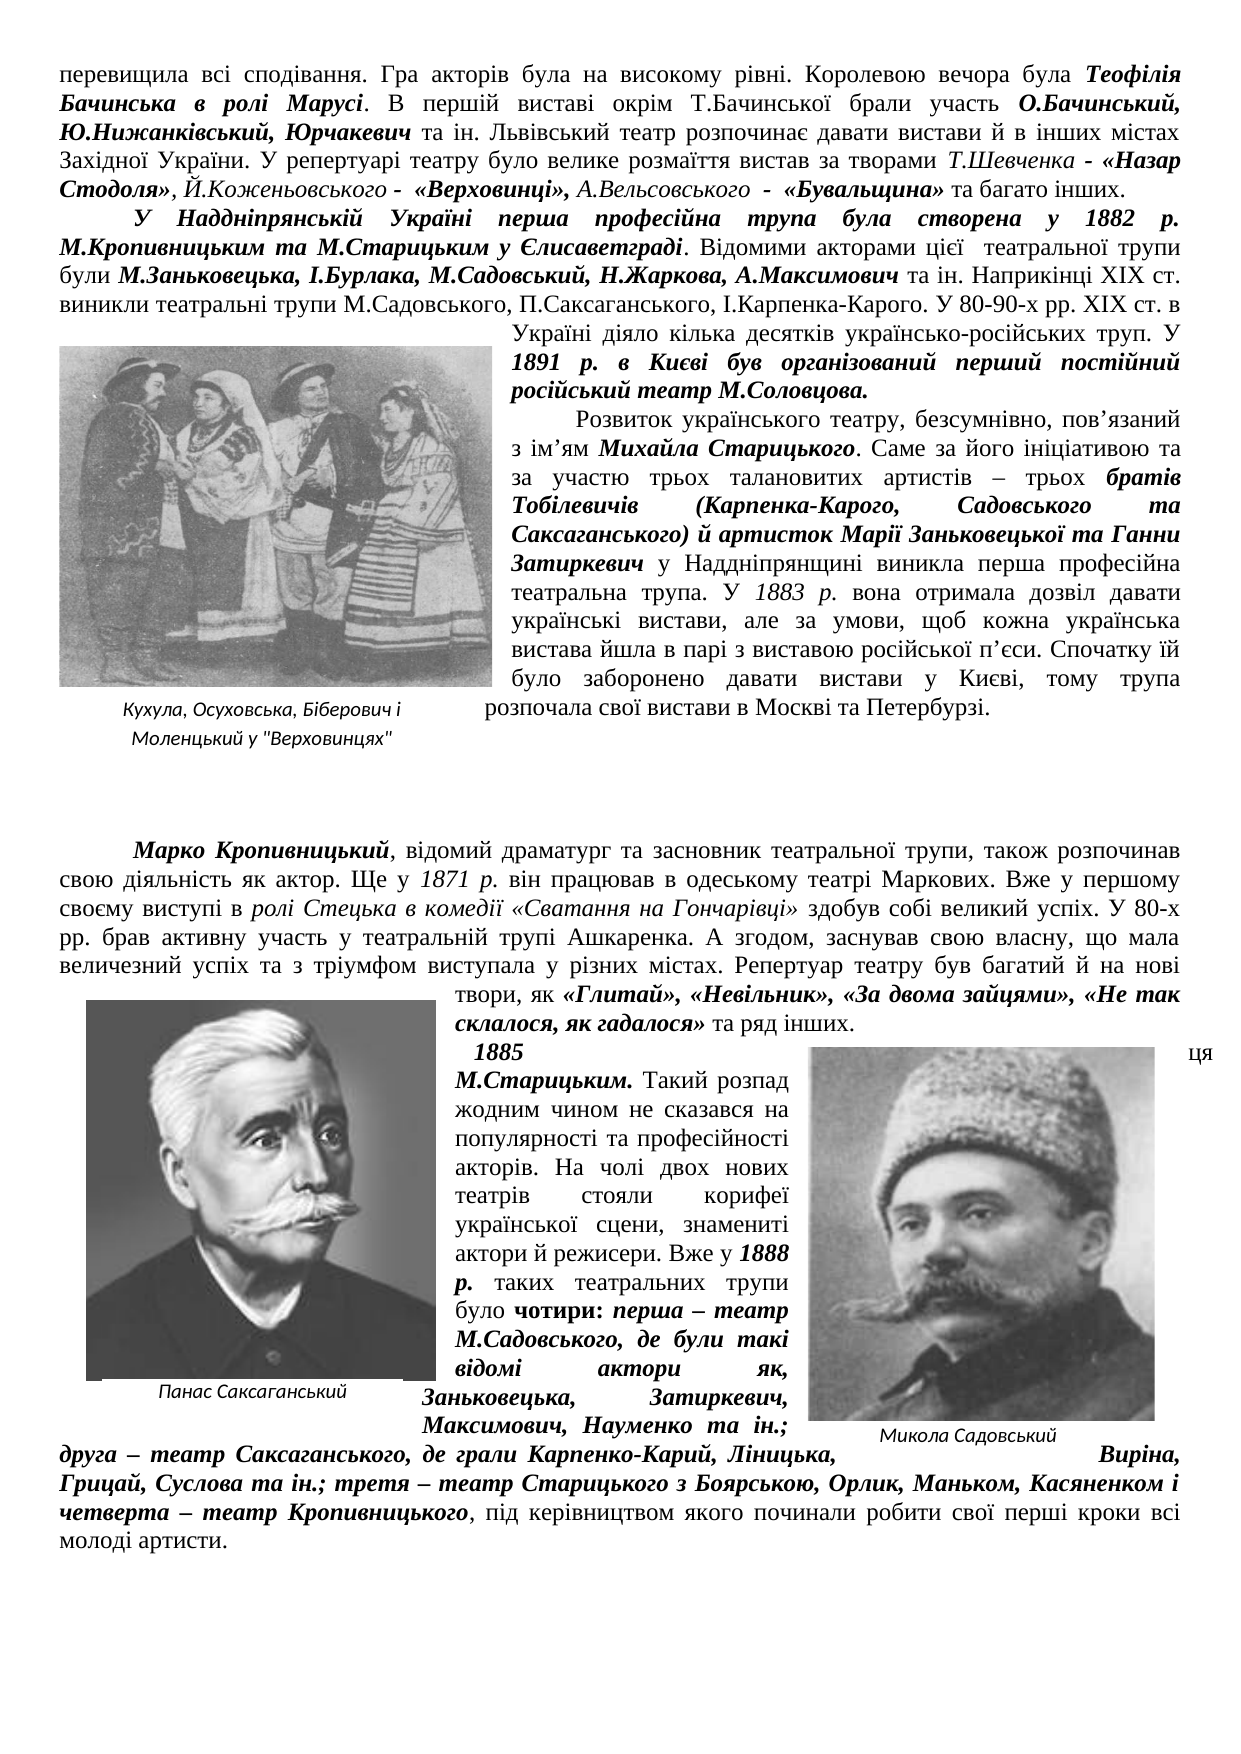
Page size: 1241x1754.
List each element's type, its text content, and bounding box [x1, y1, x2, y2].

picture [86, 1000, 436, 1381]
picture [59, 346, 493, 687]
picture [807, 1047, 1155, 1421]
text Марко Кропивницький, відомий драматург та засновник театральної трупи, також розпочинав свою діяльність як актор. Ще у 1871 р. він працював в одеському театрі Маркових. Вже у першому своєму виступі в ролі Стецька в комедії «Сватання на Гончарівці» здобув собі великий успіх. У 80-х рр. брав активну участь у театральній трупі Ашкаренка. А згодом, заснував свою власну, що мала величезний успіх та з тріумфом виступала у різних містах. Репертуар театру був багатий й на нові твори, як «Глитай», «Невільник», «За двома зайцями», «Не так склалося, як гадалося» та ряд інших. [59, 836, 1181, 1037]
text У Наддніпрянській Україні перша професійна трупа була створена у 1882 р. М.Кропивницьким та М.Старицьким у Єлисаветграді. Відомими акторами цієї театральної трупи були М.Заньковецька, І.Бурлака, М.Садовський, Н.Жаркова, А.Максимович та ін. Наприкінці ХІХ ст. виникли театральні трупи М.Садовського, П.Саксаганського, І.Карпенка-Карого. У 80-90-х рр. ХІХ ст. в Україні діяло кілька десятків українсько-російських труп. У 1891 р. в Києві був організований перший постійний російський театр М.Соловцова. [59, 203, 1181, 404]
